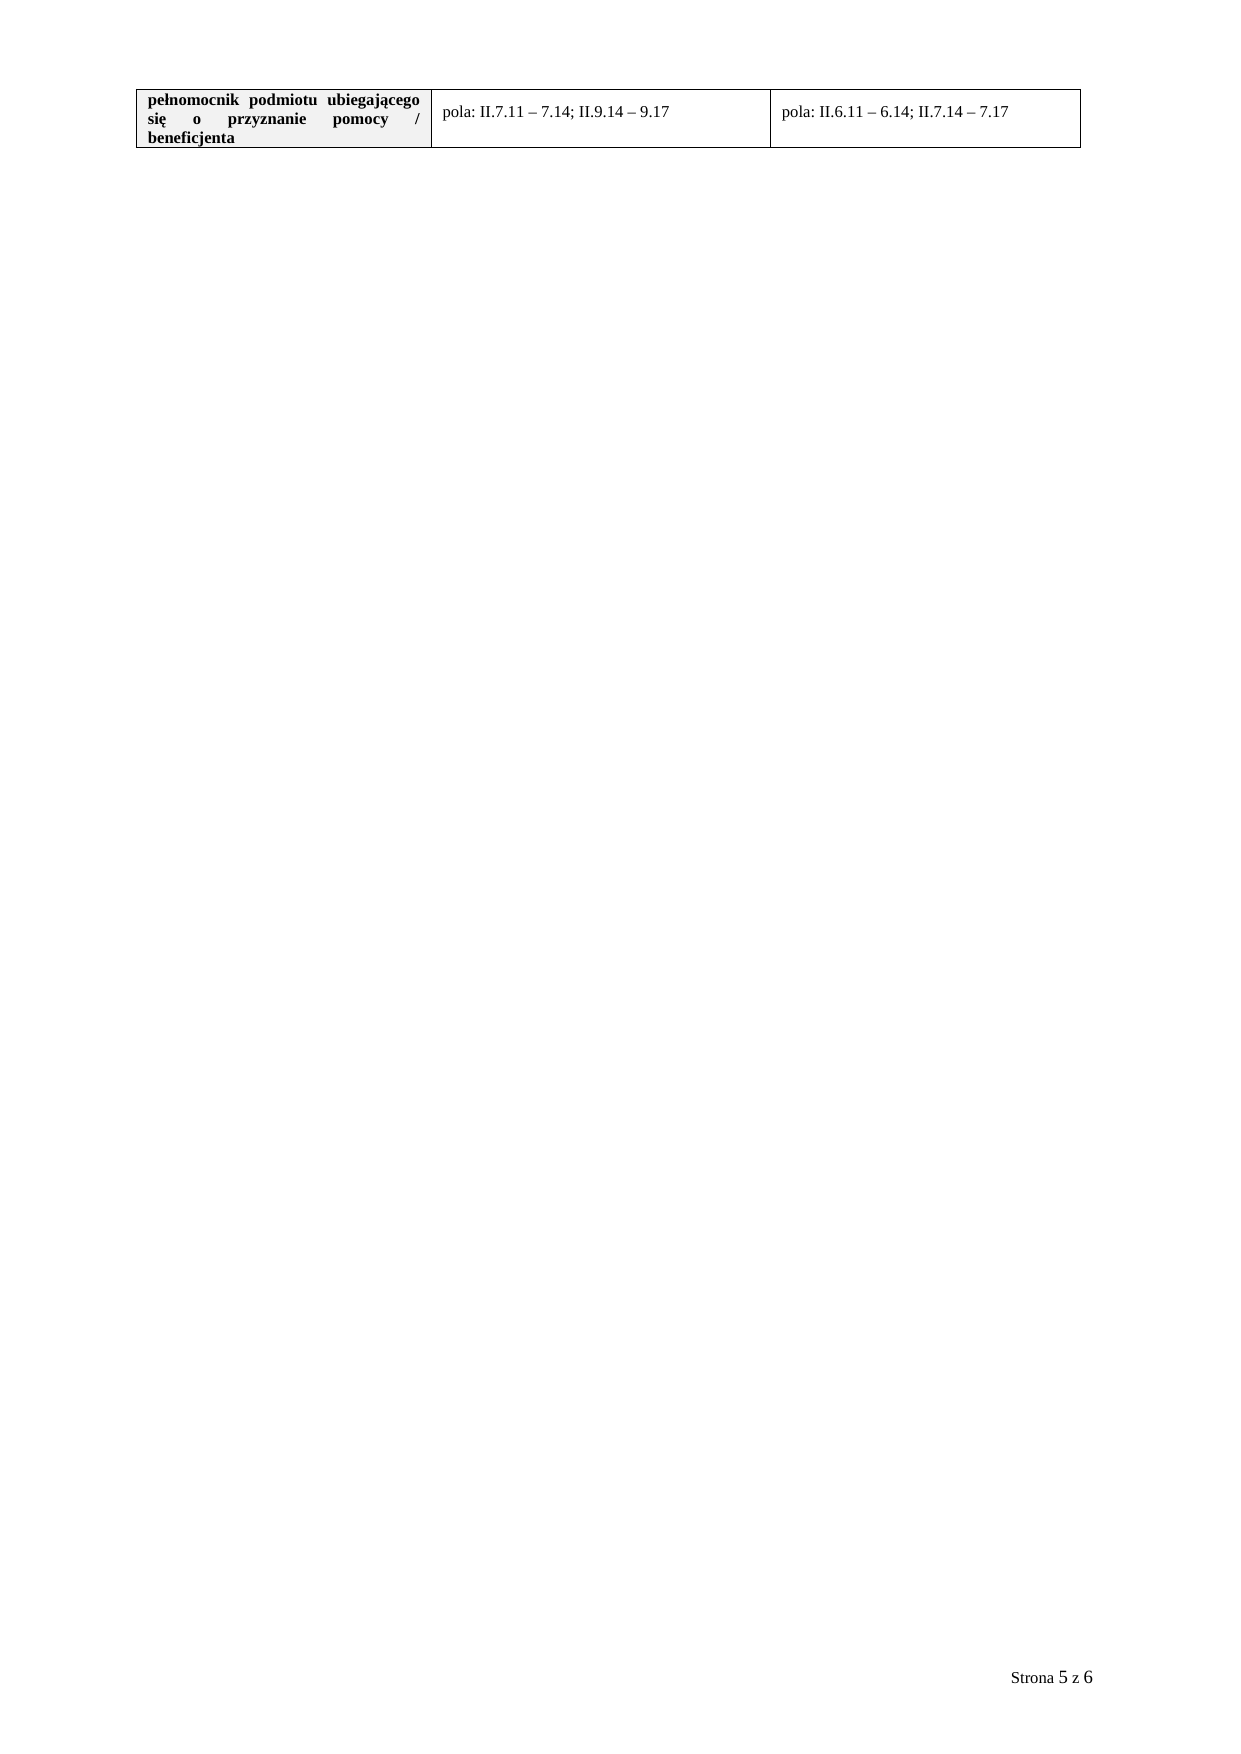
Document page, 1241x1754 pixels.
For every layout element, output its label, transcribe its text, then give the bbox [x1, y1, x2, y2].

table_cell pola: II.7.11 – 7.14; II.9.14 – 9.17 [432, 90, 770, 147]
table_cell pełnomocnik podmiotu ubiegającego się o przyznanie pomocy / beneficjenta [137, 90, 431, 147]
table_cell pola: II.6.11 – 6.14; II.7.14 – 7.17 [771, 90, 1080, 147]
